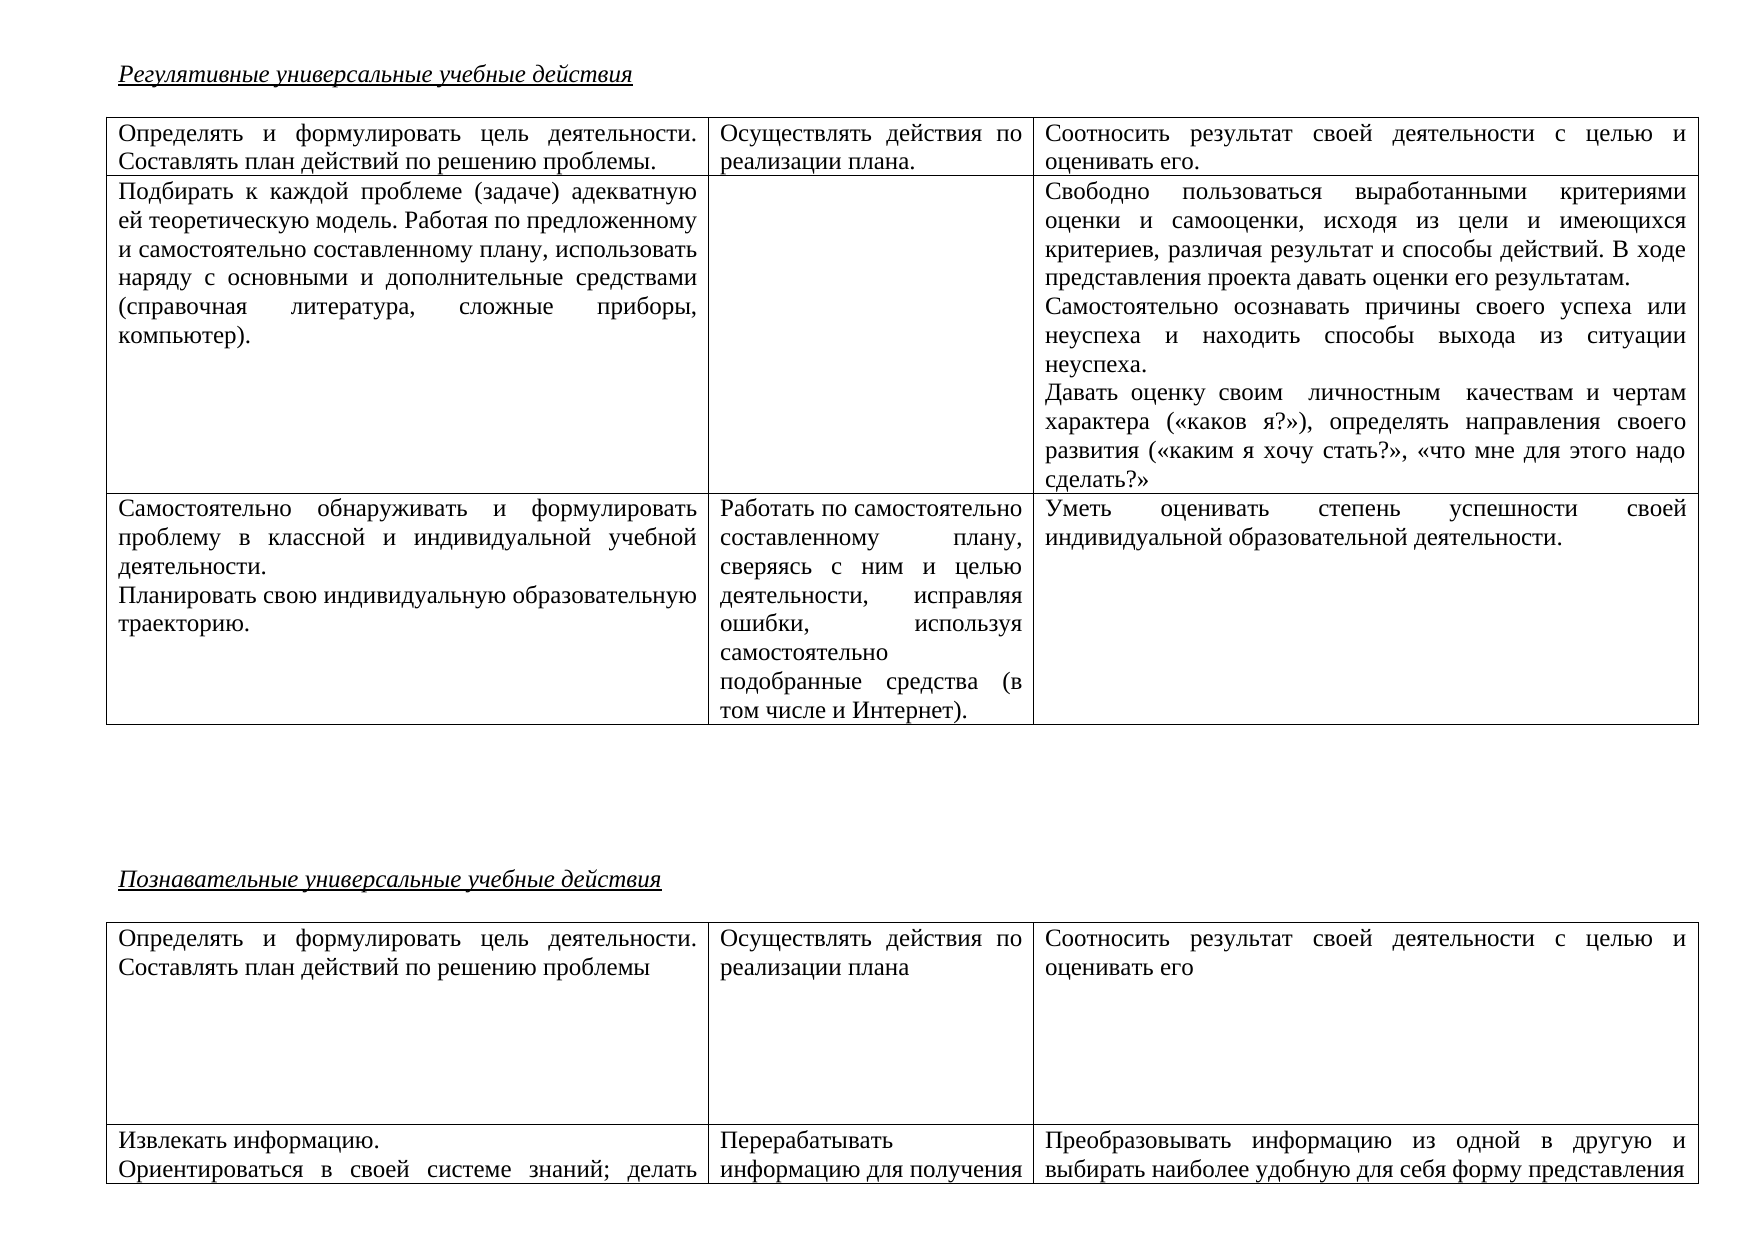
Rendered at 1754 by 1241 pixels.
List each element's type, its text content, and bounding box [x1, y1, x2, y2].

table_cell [107, 1125, 708, 1183]
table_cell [1034, 1125, 1698, 1183]
table_header Осуществлять действия по реализации плана. [709, 118, 1033, 175]
table_header Определять и формулировать цель деятельности. Составлять план действий по решению проблемы. [107, 118, 708, 175]
table_cell Работать по самостоятельно составленному плану, сверяясь с ним и целью деятельности, исправляя ошибки, используя самостоятельно подобранные средства (в том числе и Интернет). [709, 494, 1033, 723]
table_cell Уметь оценивать степень успешности своей индивидуальной образовательной деятельности. [1034, 494, 1698, 723]
text Регулятивные универсальные учебные действия [118, 59, 1713, 88]
table_header Определять и формулировать цель деятельности. Составлять план действий по решению проблемы [107, 923, 708, 1124]
table_header Осуществлять действия по реализации плана [709, 923, 1033, 1124]
table_header Соотносить результат своей деятельности с целью и оценивать его [1034, 923, 1698, 1124]
text Познавательные универсальные учебные действия [118, 864, 1713, 893]
table_cell Подбирать к каждой проблеме (задаче) адекватную ей теоретическую модель. Работая по предложенному и самостоятельно составленному плану, использовать наряду с основными и дополнительные средствами (справочная литература, сложные приборы, компьютер). [107, 176, 708, 492]
table_cell Самостоятельно обнаруживать и формулировать проблему в классной и индивидуальной учебной деятельности. Планировать свою индивидуальную образовательную траекторию. [107, 494, 708, 723]
table_cell [709, 176, 1033, 492]
table_cell Свободно пользоваться выработанными критериями оценки и самооценки, исходя из цели и имеющихся критериев, различая результат и способы действий. В ходе представления проекта давать оценки его результатам. Самостоятельно осознавать причины своего успеха или неуспеха и находить способы выхода из ситуации неуспеха. Давать оценку своим личностным качествам и чертам характера («каков я?»), определять направления своего развития («каким я хочу стать?», «что мне для этого надо сделать?» [1034, 176, 1698, 492]
table_header Соотносить результат своей деятельности с целью и оценивать его. [1034, 118, 1698, 175]
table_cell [709, 1125, 1033, 1183]
